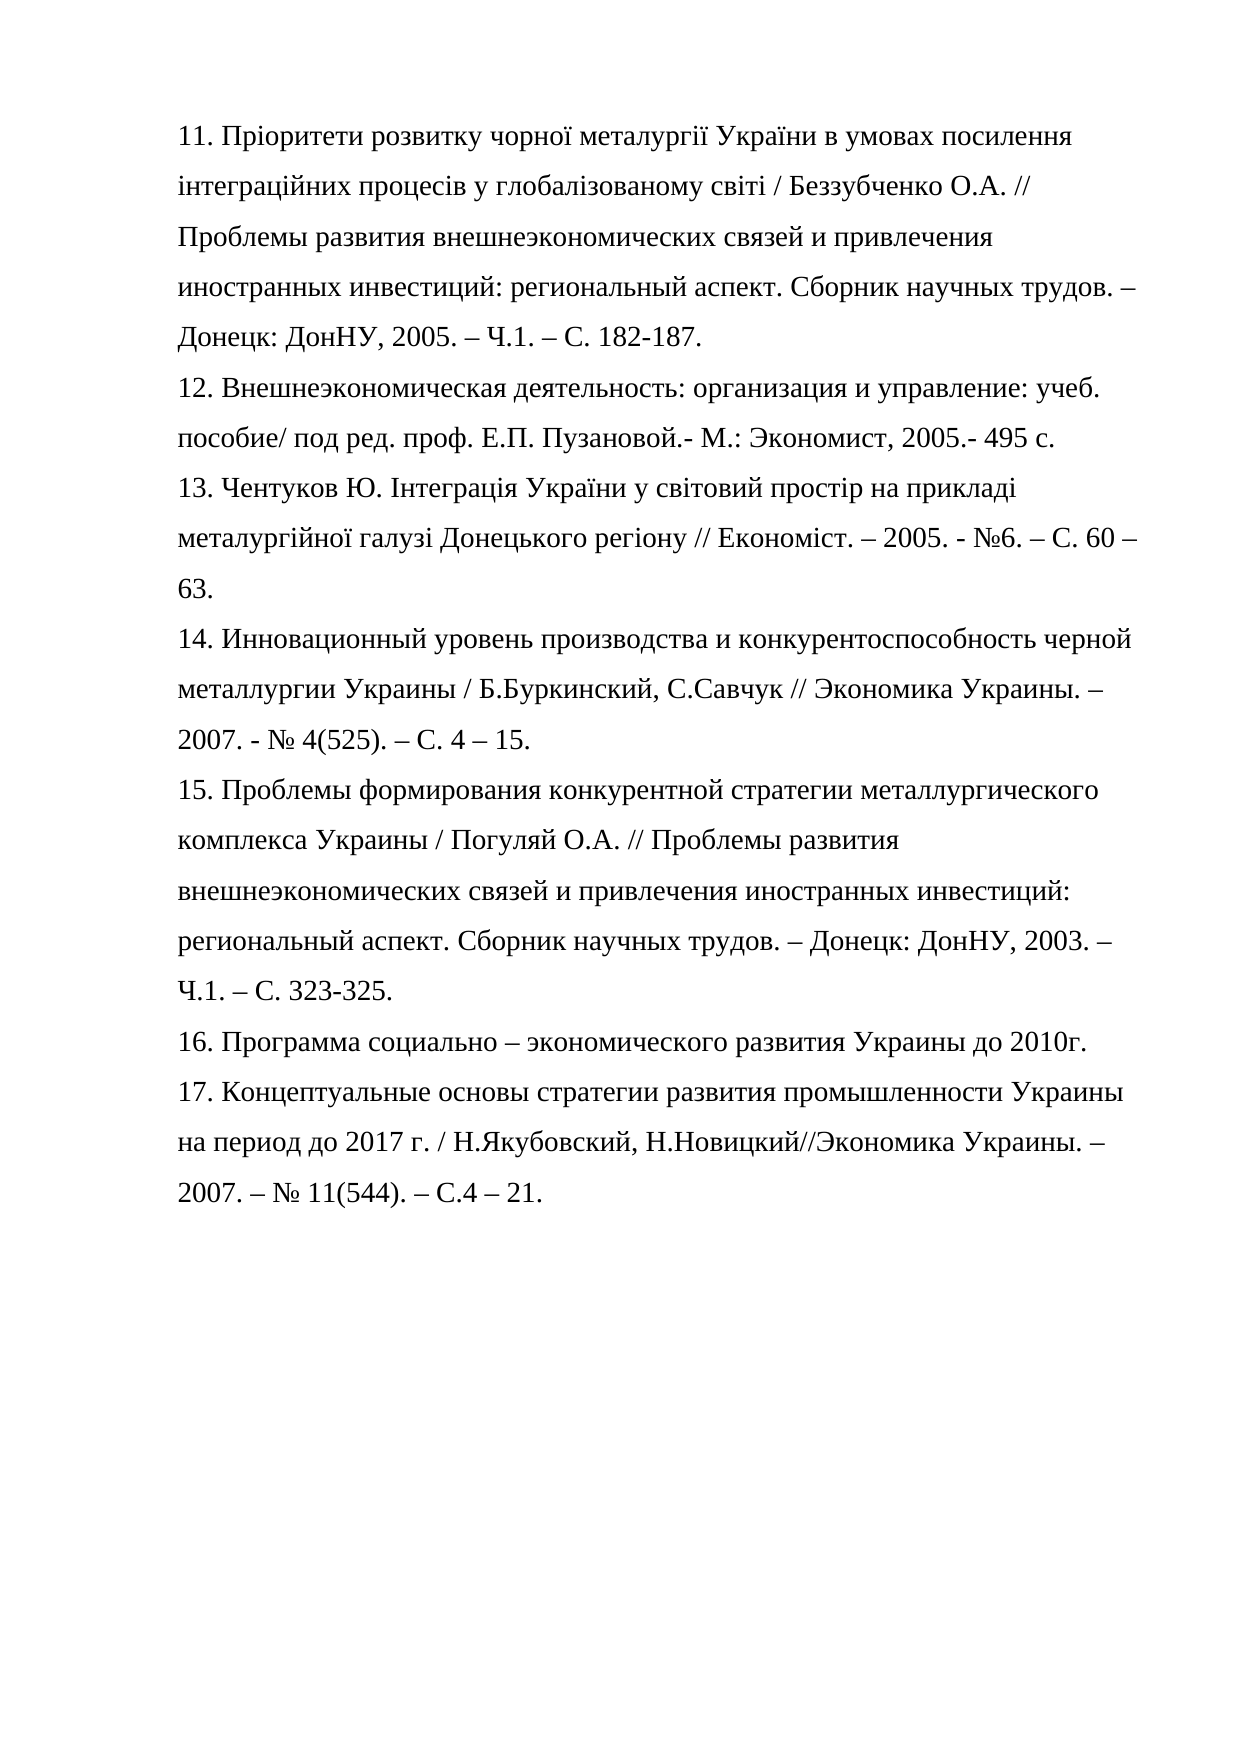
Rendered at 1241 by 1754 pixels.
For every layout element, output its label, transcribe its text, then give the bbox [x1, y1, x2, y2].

text 11. Пріоритети розвитку чорної металургії України в умовах посилення інтеграційних процесів у глобалізованому світі / Беззубченко О.А. // Проблемы развития внешнеэкономических связей и привлечения иностранных инвестиций: региональный аспект. Сборник научных трудов. – Донецк: ДонНУ, 2005. – Ч.1. – С. 182-187. [177, 118, 1152, 353]
text 15. Проблемы формирования конкурентной стратегии металлургического комплекса Украины / Погуляй О.А. // Проблемы развития внешнеэкономических связей и привлечения иностранных инвестиций: региональный аспект. Сборник научных трудов. – Донецк: ДонНУ, 2003. – Ч.1. – С. 323-325. [177, 772, 1152, 1007]
text 14. Инновационный уровень производства и конкурентоспособность черной металлургии Украины / Б.Буркинский, С.Савчук // Экономика Украины. – 2007. - № 4(525). – С. 4 – 15. [177, 621, 1152, 755]
text 17. Концептуальные основы стратегии развития промышленности Украины на период до . / Н.Якубовский, Н.Новицкий//Экономика Украины. – 2007. – № 11(544). – С.4 – 21. [177, 1074, 1152, 1208]
text 13. Чентуков Ю. Інтеграція України у світовий простір на прикладі металургійної галузі Донецького регіону // Економіст. – 2005. - №6. – С. 60 – 63. [177, 470, 1152, 604]
text 16. Программа социально – экономического развития Украины до 2010г. [177, 1024, 1152, 1057]
text 12. Внешнеэкономическая деятельность: организация и управление: учеб. пособие/ под ред. проф. Е.П. Пузановой.- М.: Экономист, 2005.- 495 с. [177, 370, 1152, 453]
